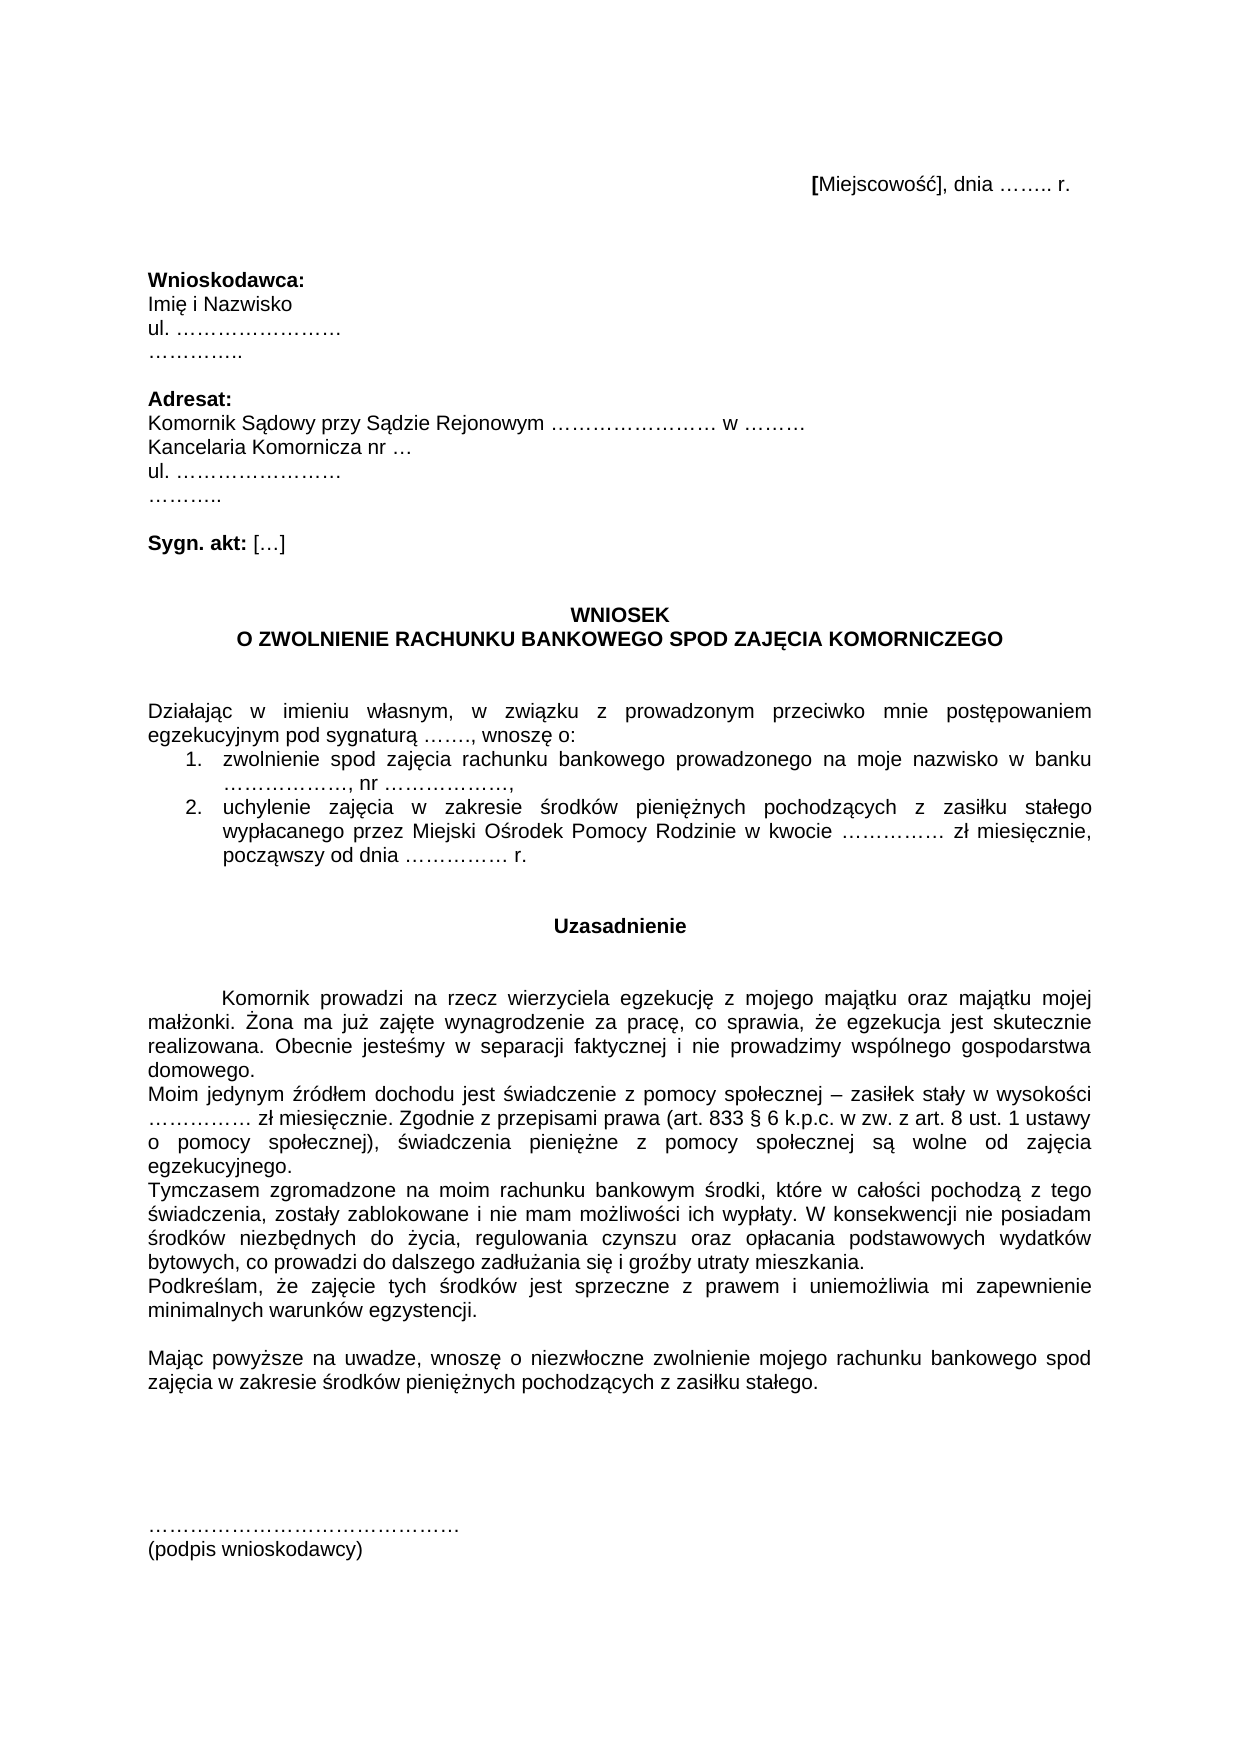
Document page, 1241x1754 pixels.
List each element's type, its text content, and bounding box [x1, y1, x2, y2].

text Wnioskodawca: Imię i Nazwisko ul. …………………… ………….. [148, 267, 1093, 363]
text Komornik prowadzi na rzecz wierzyciela egzekucję z mojego majątku oraz majątku mojej małżonki. Żona ma już zajęte wynagrodzenie za pracę, co sprawia, że egzekucja jest skutecznie realizowana. Obecnie jesteśmy w separacji faktycznej i nie prowadzimy wspólnego gospodarstwa domowego. [148, 986, 1093, 1082]
text WNIOSEK [148, 603, 1093, 627]
text Sygn. akt: […] [148, 531, 1093, 555]
text O ZWOLNIENIE RACHUNKU BANKOWEGO SPOD ZAJĘCIA KOMORNICZEGO [148, 627, 1093, 651]
text Podkreślam, że zajęcie tych środków jest sprzeczne z prawem i uniemożliwia mi zapewnienie minimalnych warunków egzystencji. [148, 1274, 1093, 1322]
text Adresat: Komornik Sądowy przy Sądzie Rejonowym …………………… w ……… Kancelaria Komornicza nr … ul. …………………… ……….. [148, 387, 1093, 507]
text Mając powyższe na uwadze, wnoszę o niezwłoczne zwolnienie mojego rachunku bankowego spod zajęcia w zakresie środków pieniężnych pochodzących z zasiłku stałego. [148, 1346, 1093, 1393]
text Tymczasem zgromadzone na moim rachunku bankowym środki, które w całości pochodzą z tego świadczenia, zostały zablokowane i nie mam możliwości ich wypłaty. W konsekwencji nie posiadam środków niezbędnych do życia, regulowania czynszu oraz opłacania podstawowych wydatków bytowych, co prowadzi do dalszego zadłużania się i groźby utraty mieszkania. [148, 1178, 1093, 1274]
text Moim jedynym źródłem dochodu jest świadczenie z pomocy społecznej – zasiłek stały w wysokości …………… zł miesięcznie. Zgodnie z przepisami prawa (art. 833 § 6 k.p.c. w zw. z art. 8 ust. 1 ustawy o pomocy społecznej), świadczenia pieniężne z pomocy społecznej są wolne od zajęcia egzekucyjnego. [148, 1082, 1093, 1178]
text ……………………………………… (podpis wnioskodawcy) [148, 1513, 1093, 1561]
text [Miejscowość], dnia …….. r. [148, 172, 1093, 196]
text Uzasadnienie [148, 914, 1093, 938]
list uchylenie zajęcia w zakresie środków pieniężnych pochodzących z zasiłku stałego wypłacanego przez Miejski Ośrodek Pomocy Rodzinie w kwocie …………… zł miesięcznie, począwszy od dnia …………… r. [185, 794, 1093, 866]
text Działając w imieniu własnym, w związku z prowadzonym przeciwko mnie postępowaniem egzekucyjnym pod sygnaturą ……., wnoszę o: [148, 699, 1093, 747]
list zwolnienie spod zajęcia rachunku bankowego prowadzonego na moje nazwisko w banku ………………, nr ………………, [185, 747, 1093, 794]
